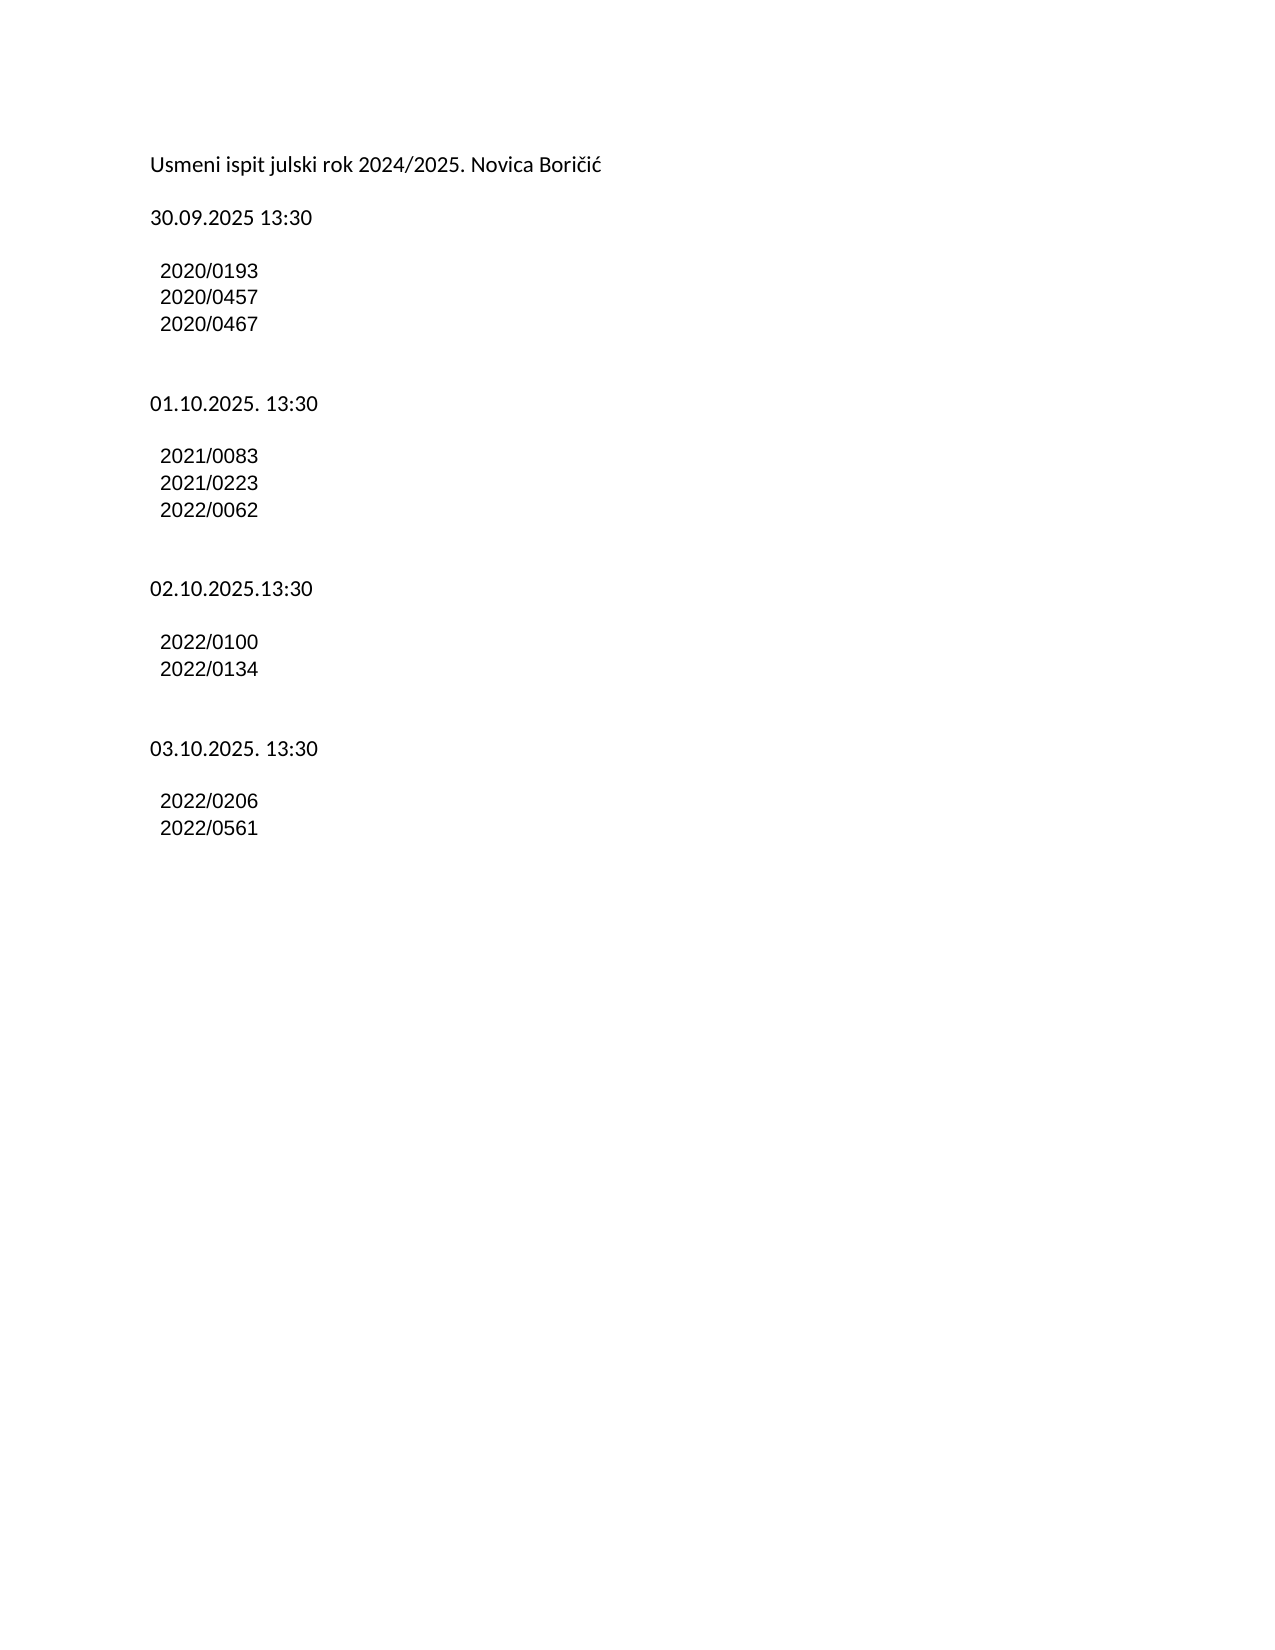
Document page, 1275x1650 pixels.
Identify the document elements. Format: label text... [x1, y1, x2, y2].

table_cell 2022/0561 [149, 813, 284, 840]
text 02.10.2025.13:30 [150, 574, 1125, 602]
text 01.10.2025. 13:30 [150, 389, 1125, 417]
text 30.09.2025 13:30 [150, 203, 1125, 231]
table_header 2022/0100 [149, 628, 284, 654]
table_header 2021/0083 [149, 442, 284, 468]
table_cell 2022/0134 [149, 654, 284, 681]
table_cell 2022/0062 [149, 495, 284, 521]
table_cell 2021/0223 [149, 468, 284, 495]
table_cell 2020/0467 [149, 309, 284, 336]
text Usmeni ispit julski rok 2024/2025. Novica Boričić [150, 150, 1125, 178]
text 03.10.2025. 13:30 [150, 734, 1125, 762]
table_header 2020/0193 [149, 256, 284, 283]
table_header 2022/0206 [149, 787, 284, 813]
table_cell 2020/0457 [149, 283, 284, 309]
